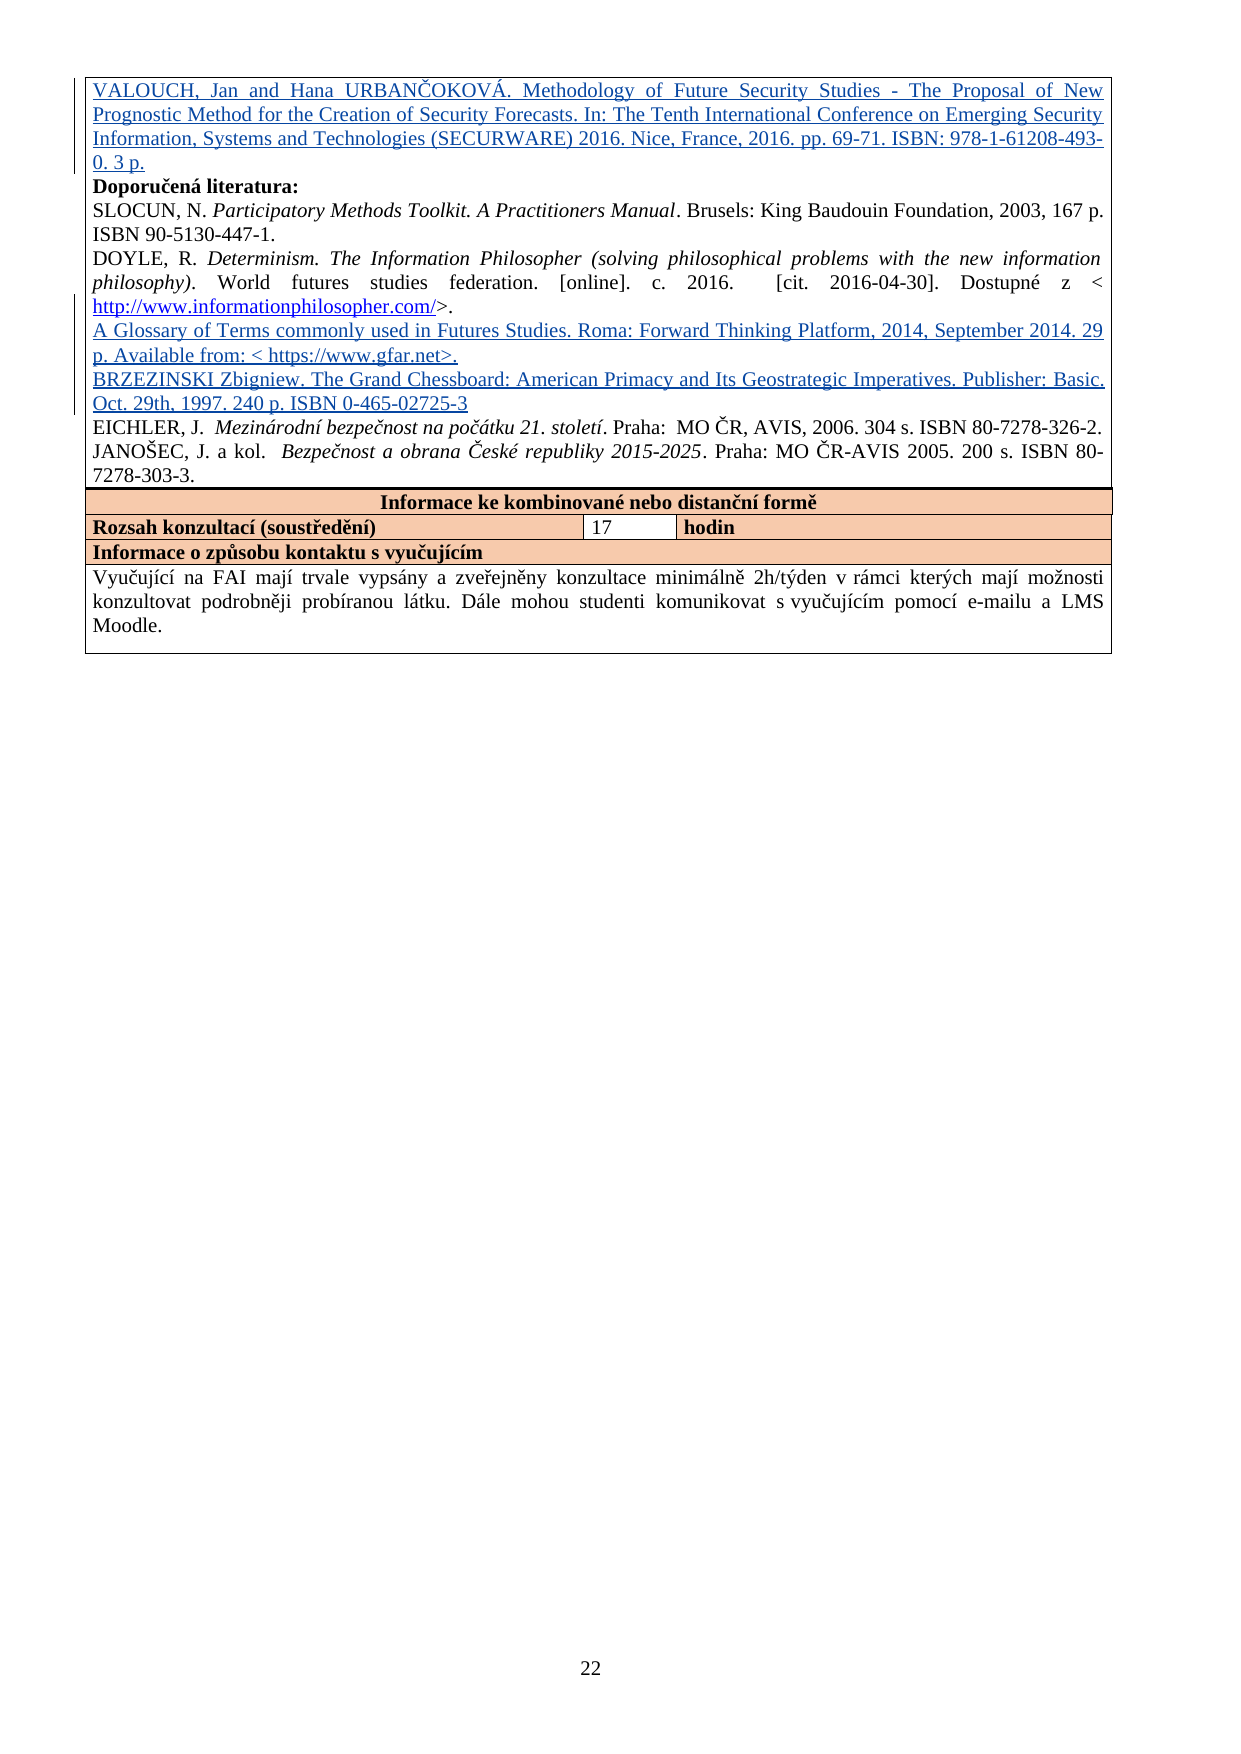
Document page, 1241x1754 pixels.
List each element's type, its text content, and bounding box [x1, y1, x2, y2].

table_cell 17 [584, 515, 676, 539]
table_cell hodin [677, 515, 1111, 539]
table_cell Informace o způsobu kontaktu s vyučujícím [86, 540, 1111, 564]
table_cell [86, 78, 1111, 487]
table_cell Rozsah konzultací (soustředění) [86, 515, 583, 539]
table_cell Informace ke kombinované nebo distanční formě [86, 490, 1112, 514]
table_cell Vyučující na FAI mají trvale vypsány a zveřejněny konzultace minimálně 2h/týden v rámci kterých mají možnosti konzultovat podrobněji probíranou látku. Dále mohou studenti komunikovat s vyučujícím pomocí e-mailu a LMS Moodle. [86, 565, 1111, 653]
